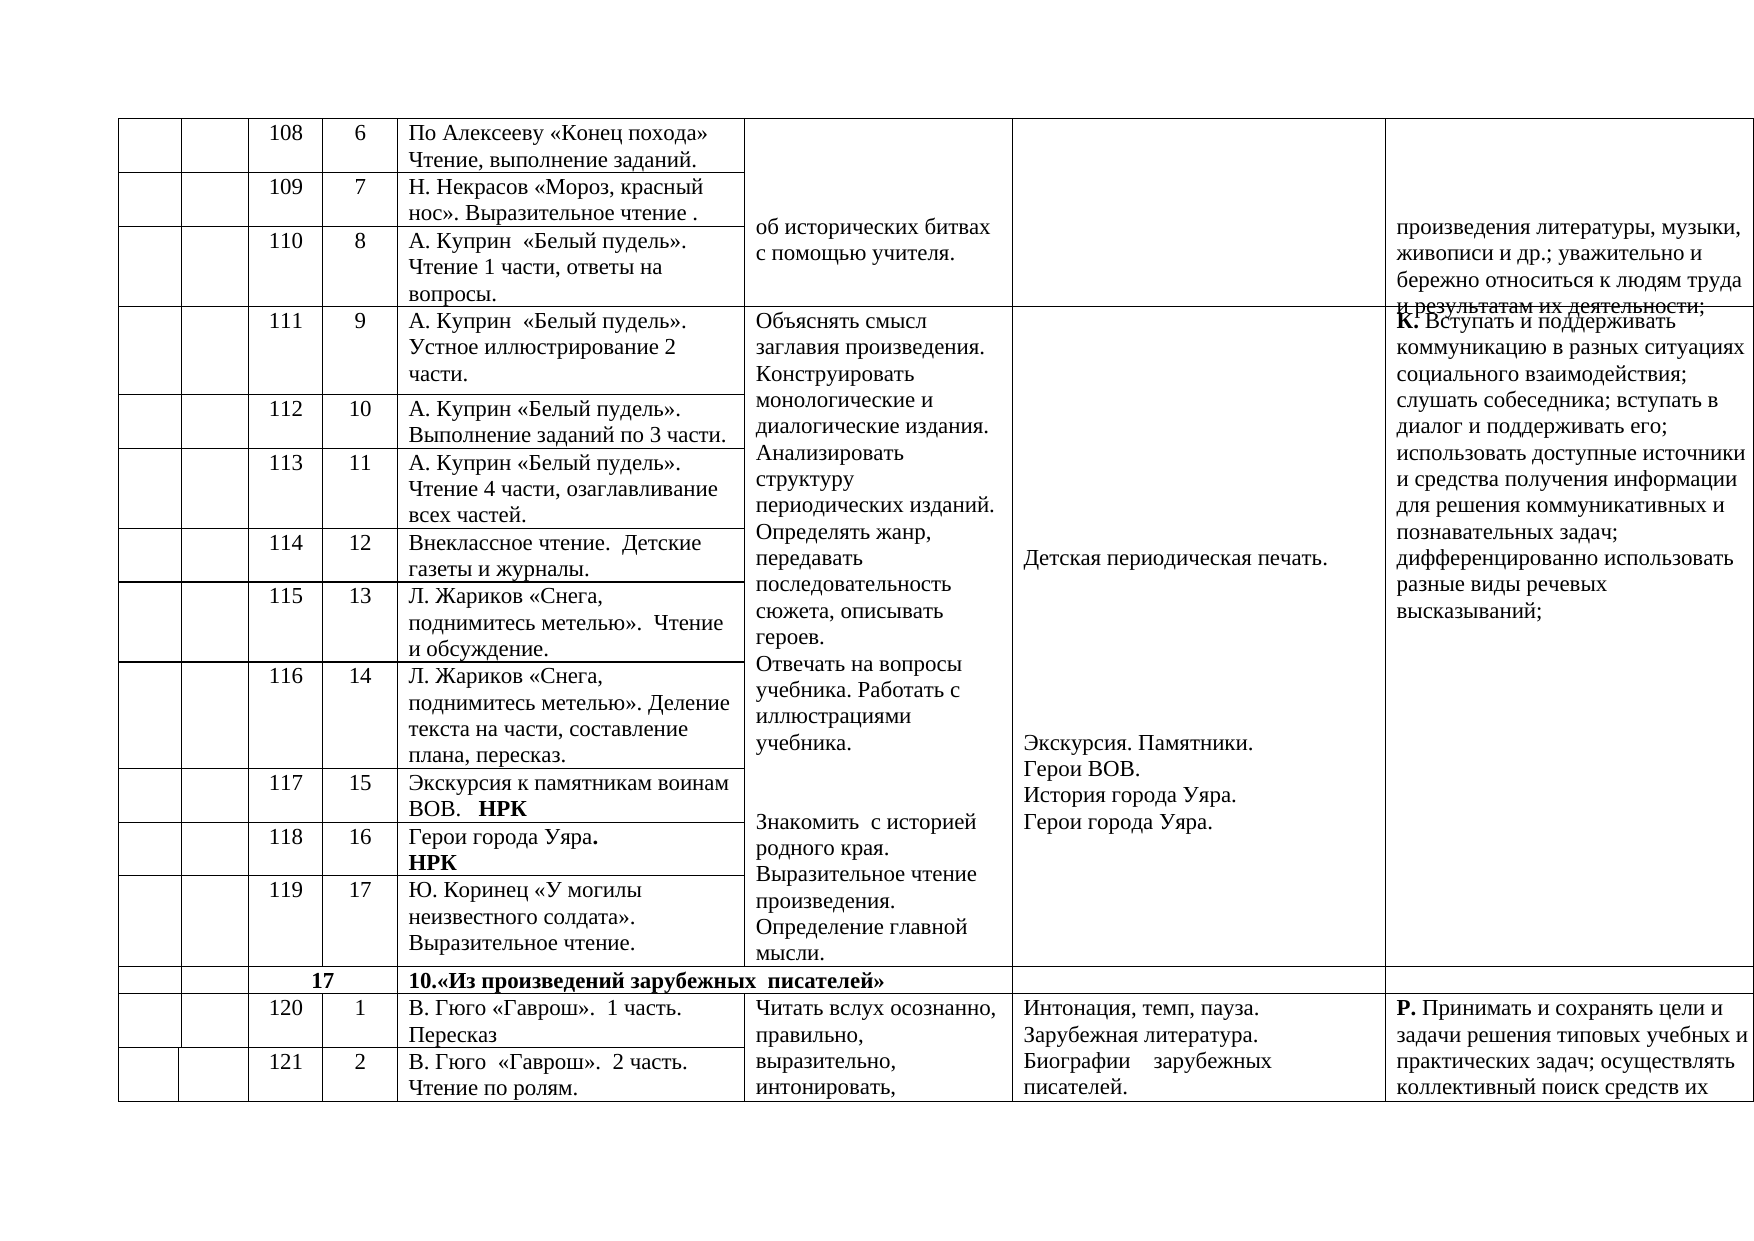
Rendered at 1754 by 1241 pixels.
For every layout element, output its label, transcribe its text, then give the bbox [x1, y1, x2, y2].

table_cell [119, 876, 181, 966]
table_cell 1 [323, 994, 397, 1047]
table_cell [119, 173, 181, 226]
table_cell По Алексееву «Конец похода» Чтение, выполнение заданий. [398, 119, 744, 172]
table_cell 112 [249, 395, 322, 447]
table_cell [179, 1048, 248, 1101]
table_cell 113 [249, 449, 322, 528]
table_cell 111 [249, 307, 322, 394]
table_cell [1386, 967, 1753, 993]
table_cell [182, 307, 248, 394]
table_cell А. Куприн «Белый пудель». Устное иллюстрирование 2 части. [398, 307, 744, 394]
table_cell А. Куприн «Белый пудель». Выполнение заданий по 3 части. [398, 395, 744, 447]
table_cell В. Гюго «Гаврош». 2 часть. Чтение по ролям. [398, 1048, 744, 1101]
table_cell 8 [323, 227, 397, 306]
table_cell Л. Жариков «Снега, поднимитесь метелью». Чтение и обсуждение. [398, 583, 744, 661]
table_cell Экскурсия к памятникам воинам ВОВ. НРК [398, 769, 744, 822]
table_cell [182, 227, 248, 306]
table_cell [182, 967, 248, 993]
table_cell 14 [323, 663, 397, 768]
table_cell [1013, 967, 1385, 993]
table_cell 11 [323, 449, 397, 528]
table_cell [182, 395, 248, 447]
table_cell [182, 529, 248, 581]
table_cell [182, 876, 248, 966]
table_cell 10.«Из произведений зарубежных писателей» [398, 967, 1012, 993]
table_cell [119, 1048, 178, 1101]
table_cell А. Куприн «Белый пудель». Чтение 4 части, озаглавливание всех частей. [398, 449, 744, 528]
table_cell К. Вступать и поддерживать коммуникацию в разных ситуациях социального взаимодействия; слушать собеседника; вступать в диалог и поддерживать его; использовать доступные источники и средства получения информации для решения коммуникативных и познавательных задач; дифференцированно использовать разные виды речевых высказываний; [1386, 307, 1753, 966]
table_cell [182, 663, 248, 768]
table_cell [119, 449, 181, 528]
table_cell Детская периодическая печать. Экскурсия. Памятники. Герои ВОВ. История города Уяра. Герои города Уяра. [1013, 307, 1385, 966]
table_cell [119, 307, 181, 394]
table_cell [119, 395, 181, 447]
table_cell 109 [249, 173, 322, 226]
table_cell Герои города Уяра. НРК [398, 823, 744, 875]
table_cell [182, 823, 248, 875]
table_cell [119, 663, 181, 768]
table_cell Внеклассное чтение. Детские газеты и журналы. [398, 529, 744, 581]
table_cell [182, 769, 248, 822]
table_cell 115 [249, 583, 322, 661]
table_cell Объяснять смысл заглавия произведения. Конструировать монологические и диалогические издания. Анализировать структуру периодических изданий. Определять жанр, передавать последовательность сюжета, описывать героев. Отвечать на вопросы учебника. Работать с иллюстрациями учебника. Знакомить с историей родного края. Выразительное чтение произведения. Определение главной мысли. [745, 307, 1012, 966]
table_cell [119, 769, 181, 822]
table_cell [119, 529, 181, 581]
table_cell 110 [249, 227, 322, 306]
table_cell 118 [249, 823, 322, 875]
table_cell Ю. Коринец «У могилы неизвестного солдата». Выразительное чтение. [398, 876, 744, 966]
table_cell [119, 227, 181, 306]
table_cell 7 [323, 173, 397, 226]
table_cell 17 [323, 876, 397, 966]
table_cell [182, 583, 248, 661]
table_cell [182, 994, 248, 1047]
table_cell 108 [249, 119, 322, 172]
table_cell А. Куприн «Белый пудель». Чтение 1 части, ответы на вопросы. [398, 227, 744, 306]
table_cell [182, 119, 248, 172]
table_cell [119, 967, 181, 993]
table_cell 121 [249, 1048, 322, 1101]
table_cell 12 [323, 529, 397, 581]
table_cell [182, 173, 248, 226]
table_cell В. Гюго «Гаврош». 1 часть. Пересказ [398, 994, 744, 1047]
table_cell 10 [323, 395, 397, 447]
table_cell 6 [323, 119, 397, 172]
table_cell Л. Жариков «Снега, поднимитесь метелью». Деление текста на части, составление плана, пересказ. [398, 663, 744, 768]
table_cell 15 [323, 769, 397, 822]
table_cell 120 [249, 994, 322, 1047]
table_cell 13 [323, 583, 397, 661]
table_cell 17 [249, 967, 397, 993]
table_cell 16 [323, 823, 397, 875]
table_cell 9 [323, 307, 397, 394]
table_cell 2 [323, 1048, 397, 1101]
table_cell [119, 119, 181, 172]
table_cell 116 [249, 663, 322, 768]
table_cell [119, 823, 181, 875]
table_cell 119 [249, 876, 322, 966]
table_cell 117 [249, 769, 322, 822]
table_cell Интонация, темп, пауза. Зарубежная литература. Биографии зарубежных писателей. Значения иноязычных слов. Логические части произведения. Значение иноязычных слов. Ключевое слово. Главная мысль. Разные жанры произведений. Отзыв. Диалог. Техника чтения. общение. Выводы. Пейзаж, его видение в природе. [1013, 994, 1385, 1101]
table_cell Н. Некрасов «Мороз, красный нос». Выразительное чтение . [398, 173, 744, 226]
table_cell 114 [249, 529, 322, 581]
table_cell [119, 583, 181, 661]
table_cell [119, 994, 181, 1047]
table_cell [182, 449, 248, 528]
